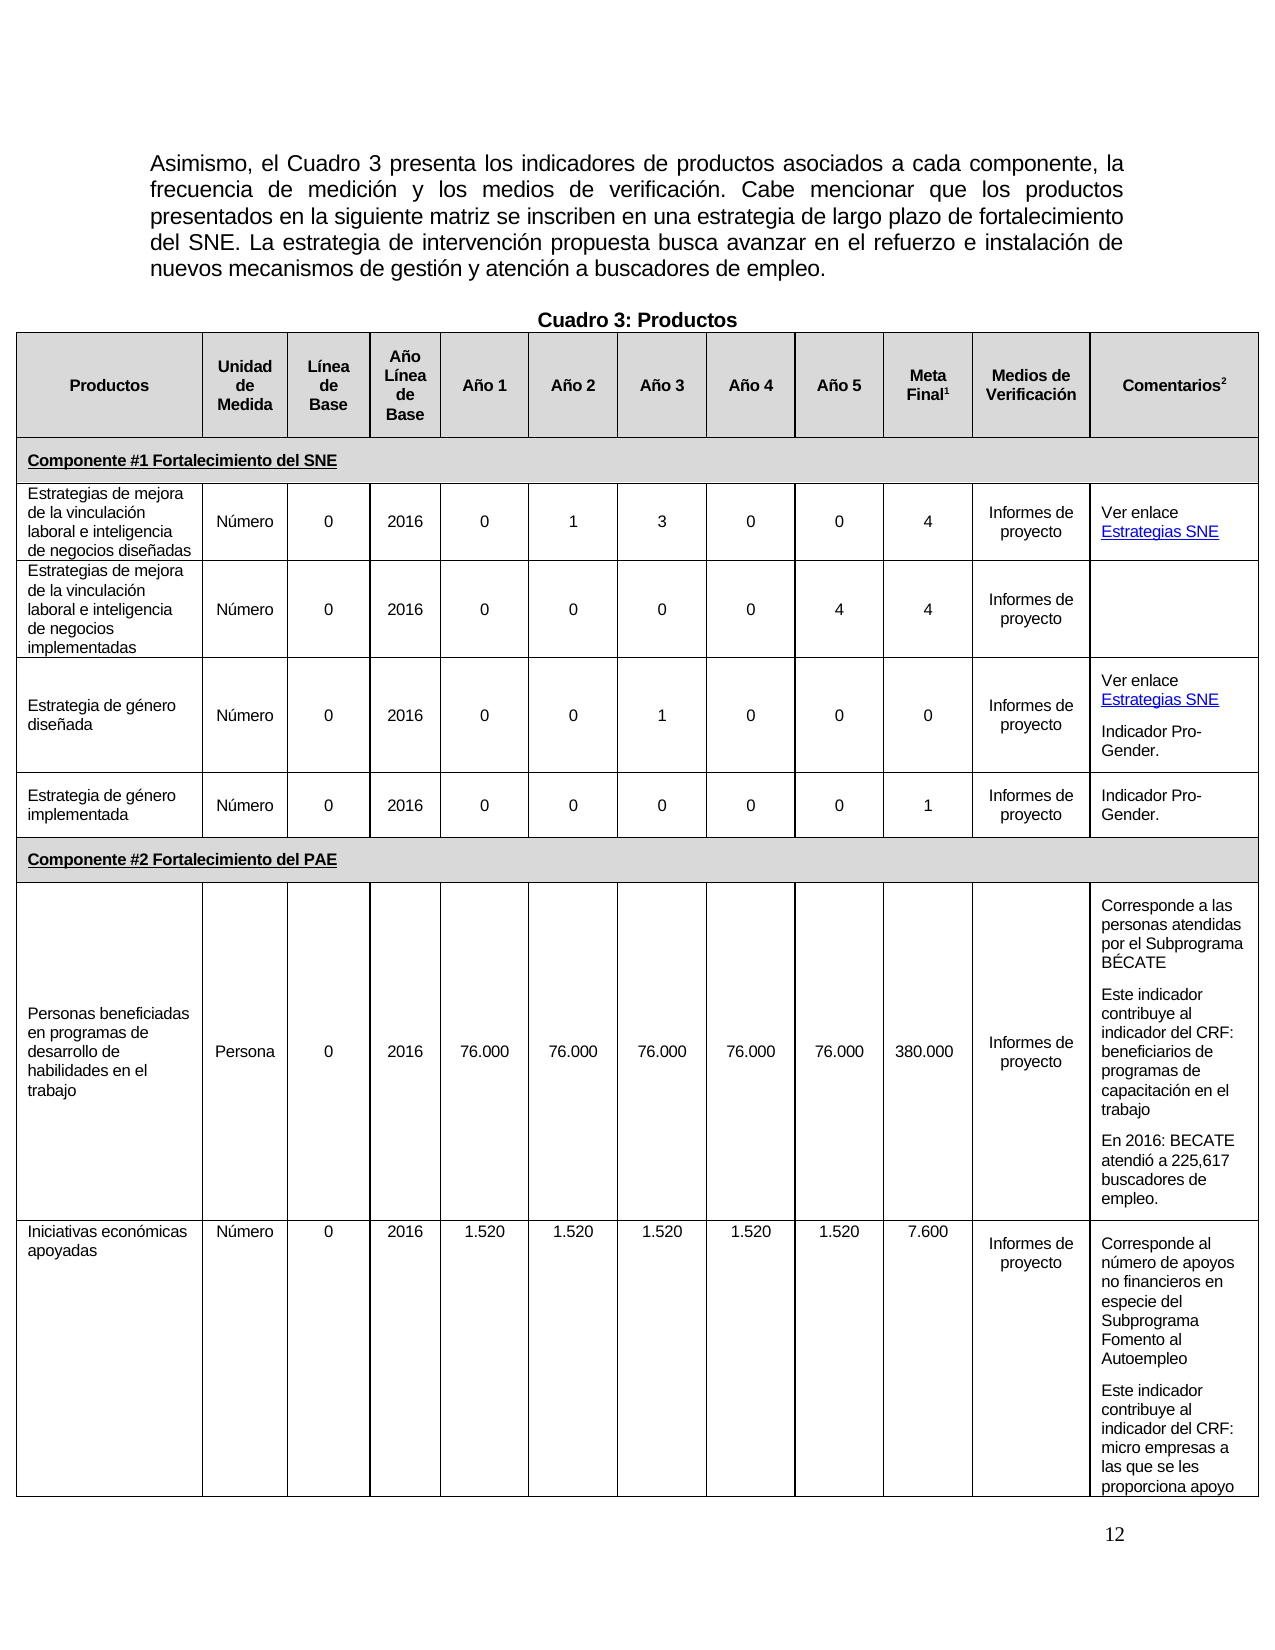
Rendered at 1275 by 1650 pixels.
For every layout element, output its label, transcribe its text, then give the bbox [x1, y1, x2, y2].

table_cell 1.520 [707, 1221, 794, 1496]
table_header Línea de Base [288, 333, 369, 437]
table_cell Número [203, 561, 287, 657]
table_cell 76.000 [707, 883, 794, 1220]
table_cell 7.600 [884, 1221, 972, 1496]
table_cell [1091, 1221, 1258, 1496]
table_cell 2016 [371, 883, 440, 1220]
table_cell 0 [441, 773, 528, 837]
table_cell Personas beneficiadas en programas de desarrollo de habilidades en el trabajo [17, 883, 202, 1220]
table_header Año 2 [529, 333, 617, 437]
table_cell Informes de proyecto [973, 1221, 1089, 1496]
text Cuadro 3: Productos [150, 308, 1125, 332]
table_cell 1.520 [441, 1221, 528, 1496]
table_cell Informes de proyecto [973, 658, 1089, 772]
table_header Unidad de Medida [203, 333, 287, 437]
table_cell 0 [529, 658, 617, 772]
table_cell 76.000 [441, 883, 528, 1220]
table_header Medios de Verificación [973, 333, 1089, 437]
table_cell Informes de proyecto [973, 773, 1089, 837]
table_cell 4 [884, 561, 972, 657]
table_cell Componente #1 Fortalecimiento del SNE [17, 438, 1258, 482]
table_cell Iniciativas económicas apoyadas [17, 1221, 202, 1496]
table_cell 76.000 [796, 883, 883, 1220]
table_cell 0 [707, 484, 794, 560]
table_cell 0 [796, 773, 883, 837]
table_header Año 1 [441, 333, 528, 437]
table_cell Estrategias de mejora de la vinculación laboral e inteligencia de negocios diseñadas [17, 484, 202, 560]
table_cell 0 [288, 658, 369, 772]
table_header Año 4 [707, 333, 794, 437]
table_cell 0 [529, 561, 617, 657]
table_header Productos [17, 333, 202, 437]
table_cell 0 [288, 1221, 369, 1496]
table_cell 0 [618, 561, 706, 657]
table_cell 2016 [371, 658, 440, 772]
table_cell 0 [884, 658, 972, 772]
table_header Año Línea de Base [371, 333, 440, 437]
table_header Meta Final1 [884, 333, 972, 437]
table_cell Número [203, 1221, 287, 1496]
text Asimismo, el Cuadro 3 presenta los indicadores de productos asociados a cada componente, la frecuencia de medición y los medios de verificación. Cabe mencionar que los productos presentados en la siguiente matriz se inscriben en una estrategia de largo plazo de fortalecimiento del SNE. La estrategia de intervención propuesta busca avanzar en el refuerzo e instalación de nuevos mecanismos de gestión y atención a buscadores de empleo. [150, 150, 1125, 282]
table_cell 0 [441, 484, 528, 560]
table_cell Estrategia de género implementada [17, 773, 202, 837]
table_cell Número [203, 658, 287, 772]
table_header Comentarios2 [1091, 333, 1258, 437]
table_cell Ver enlace Estrategias SNE Indicador Pro-Gender. [1091, 658, 1258, 772]
table_cell 1.520 [618, 1221, 706, 1496]
table_cell 0 [707, 773, 794, 837]
table_cell 2016 [371, 1221, 440, 1496]
table_cell 380.000 [884, 883, 972, 1220]
table_cell 4 [884, 484, 972, 560]
table_cell Ver enlace Estrategias SNE [1091, 484, 1258, 560]
table_cell Componente #2 Fortalecimiento del PAE [17, 838, 1258, 882]
table_cell 2016 [371, 561, 440, 657]
table_cell Persona [203, 883, 287, 1220]
table_cell 2016 [371, 484, 440, 560]
table_cell Corresponde a las personas atendidas por el Subprograma BÉCATE Este indicador contribuye al indicador del CRF: beneficiarios de programas de capacitación en el trabajo En 2016: BECATE atendió a 225,617 buscadores de empleo. [1091, 883, 1258, 1220]
table_cell 0 [707, 658, 794, 772]
table_cell 0 [441, 658, 528, 772]
table_cell Informes de proyecto [973, 484, 1089, 560]
table_cell 1 [884, 773, 972, 837]
table_header Año 3 [618, 333, 706, 437]
table_cell Informes de proyecto [973, 561, 1089, 657]
table_cell 76.000 [529, 883, 617, 1220]
table_cell 1 [618, 658, 706, 772]
table_cell [1091, 561, 1258, 657]
table_cell 0 [288, 561, 369, 657]
table_cell 1 [529, 484, 617, 560]
table_cell 0 [796, 484, 883, 560]
table_cell 0 [796, 658, 883, 772]
table_cell Estrategia de género diseñada [17, 658, 202, 772]
table_cell 3 [618, 484, 706, 560]
table_cell Indicador Pro-Gender. [1091, 773, 1258, 837]
table_cell 1.520 [529, 1221, 617, 1496]
table_cell 4 [796, 561, 883, 657]
table_cell 76.000 [618, 883, 706, 1220]
table_cell 0 [288, 484, 369, 560]
table_header Año 5 [796, 333, 883, 437]
table_cell Informes de proyecto [973, 883, 1089, 1220]
table_cell 2016 [371, 773, 440, 837]
table_cell 0 [288, 883, 369, 1220]
table_cell 0 [441, 561, 528, 657]
table_cell 0 [288, 773, 369, 837]
table_cell 0 [529, 773, 617, 837]
table_cell Número [203, 484, 287, 560]
table_cell Número [203, 773, 287, 837]
table_cell 1.520 [796, 1221, 883, 1496]
table_cell Estrategias de mejora de la vinculación laboral e inteligencia de negocios implementadas [17, 561, 202, 657]
table_cell 0 [707, 561, 794, 657]
table_cell 0 [618, 773, 706, 837]
